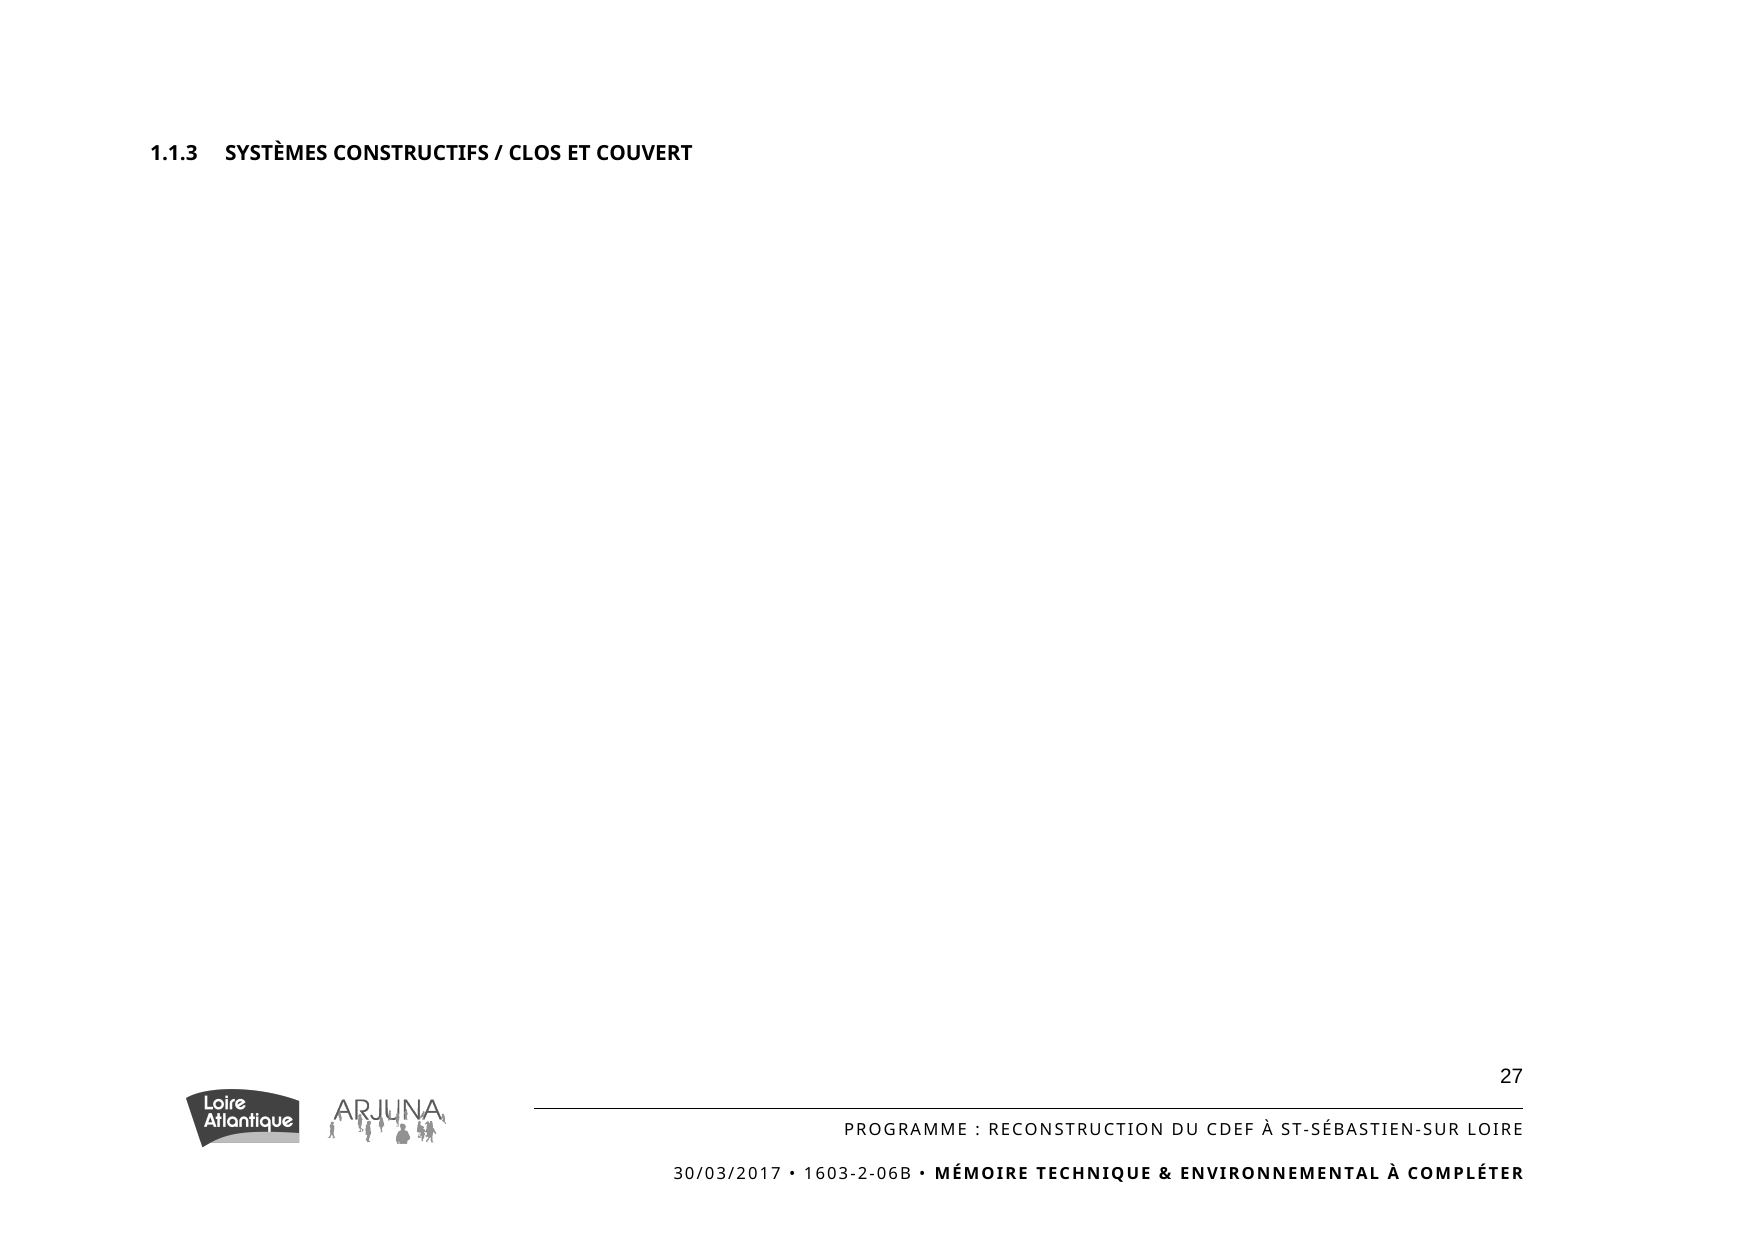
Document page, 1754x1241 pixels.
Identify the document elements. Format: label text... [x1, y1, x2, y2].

picture [318, 1093, 453, 1150]
picture [184, 1085, 301, 1149]
subtitle SYSTÈMES CONSTRUCTIFS / CLOS ET COUVERT [150, 138, 1521, 167]
